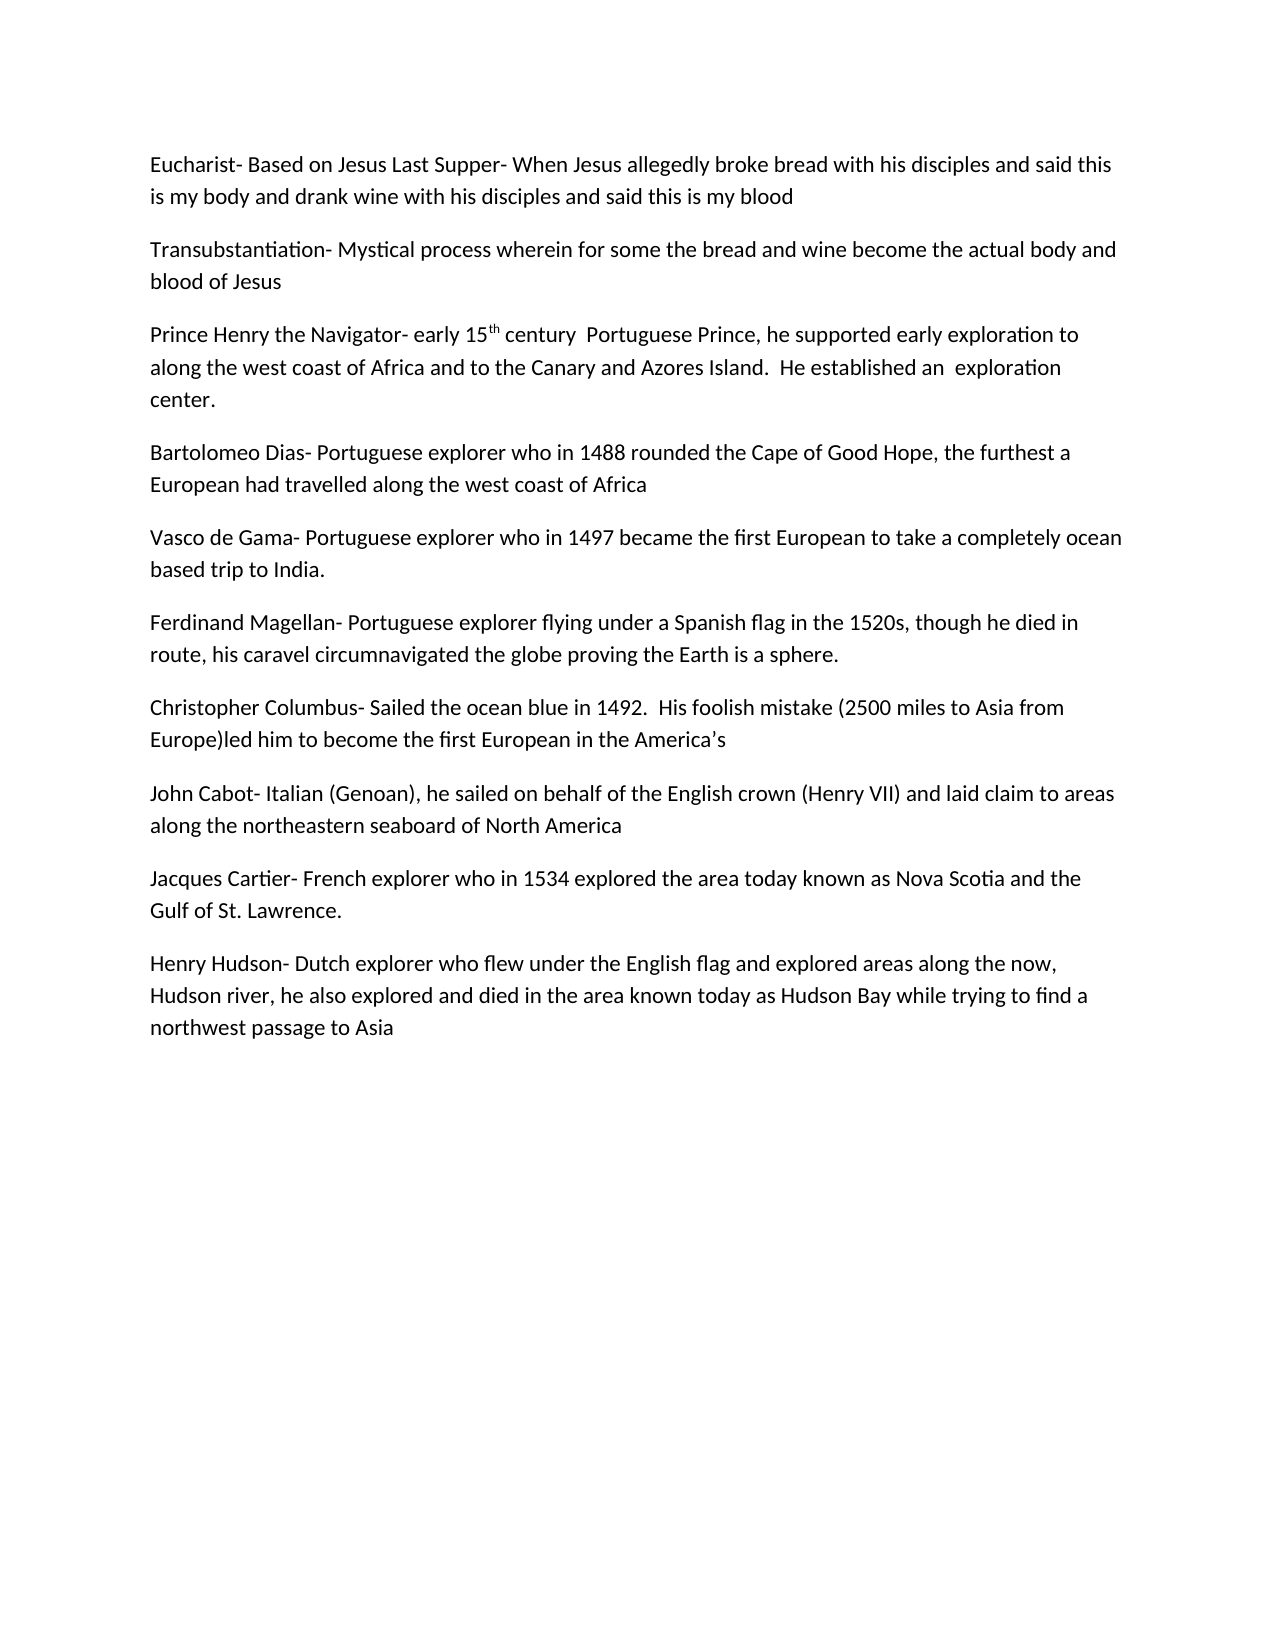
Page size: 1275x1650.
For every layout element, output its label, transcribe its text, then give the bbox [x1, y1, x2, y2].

text John Cabot- Italian (Genoan), he sailed on behalf of the English crown (Henry VII) and laid claim to areas along the northeastern seaboard of North America [150, 779, 1125, 839]
text Vasco de Gama- Portuguese explorer who in 1497 became the first European to take a completely ocean based trip to India. [150, 523, 1125, 583]
text Henry Hudson- Dutch explorer who flew under the English flag and explored areas along the now, Hudson river, he also explored and died in the area known today as Hudson Bay while trying to find a northwest passage to Asia [150, 949, 1125, 1041]
text Eucharist- Based on Jesus Last Supper- When Jesus allegedly broke bread with his disciples and said this is my body and drank wine with his disciples and said this is my blood [150, 150, 1125, 210]
text Bartolomeo Dias- Portuguese explorer who in 1488 rounded the Cape of Good Hope, the furthest a European had travelled along the west coast of Africa [150, 438, 1125, 498]
text Ferdinand Magellan- Portuguese explorer flying under a Spanish flag in the 1520s, though he died in route, his caravel circumnavigated the globe proving the Earth is a sphere. [150, 608, 1125, 668]
text Christopher Columbus- Sailed the ocean blue in 1492. His foolish mistake (2500 miles to Asia from Europe)led him to become the first European in the America’s [150, 693, 1125, 754]
text Transubstantiation- Mystical process wherein for some the bread and wine become the actual body and blood of Jesus [150, 235, 1125, 295]
text Jacques Cartier- French explorer who in 1534 explored the area today known as Nova Scotia and the Gulf of St. Lawrence. [150, 864, 1125, 924]
text Prince Henry the Navigator- early 15th century Portuguese Prince, he supported early exploration to along the west coast of Africa and to the Canary and Azores Island. He established an exploration center. [150, 320, 1125, 413]
